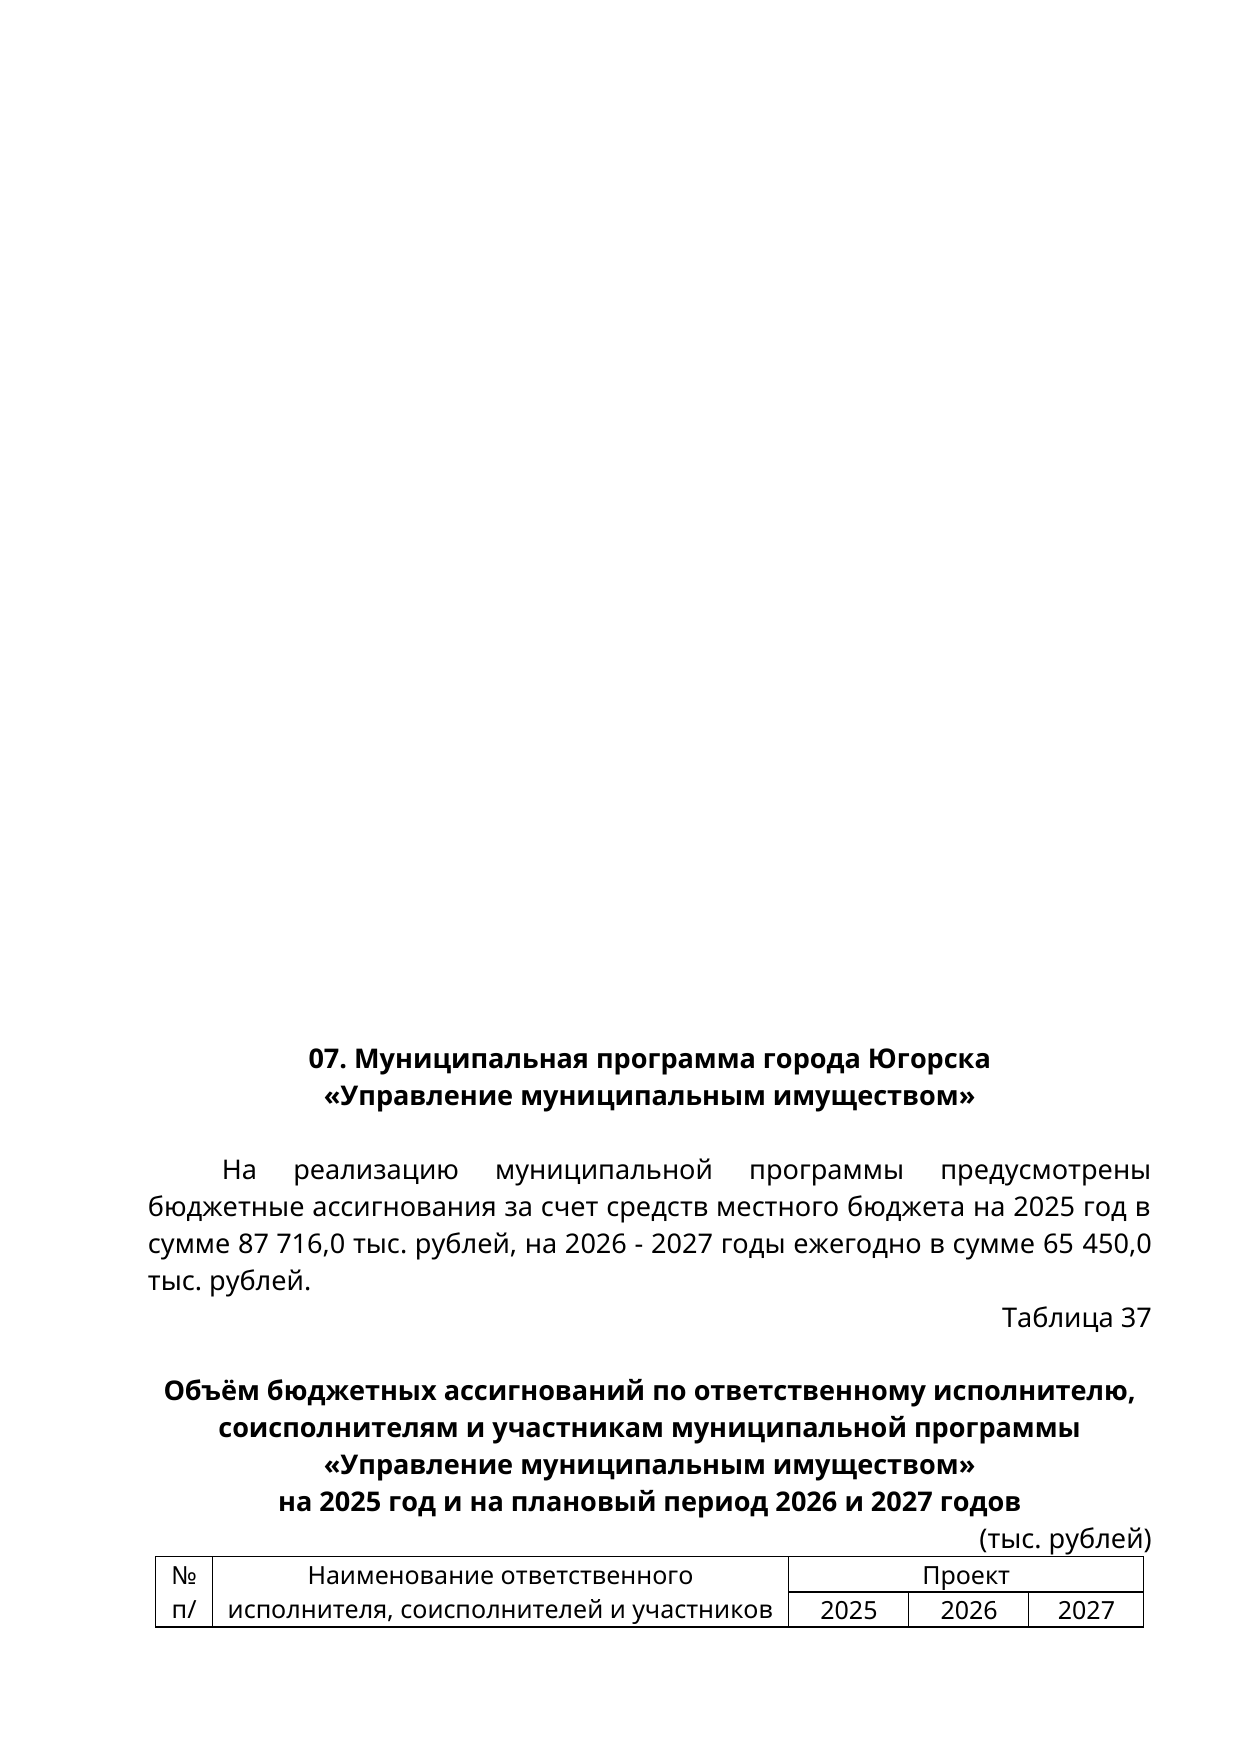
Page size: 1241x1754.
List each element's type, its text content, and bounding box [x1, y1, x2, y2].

text На реализацию муниципальной программы предусмотрены бюджетные ассигнования за счет средств местного бюджета на 2025 год в сумме 87 716,0 тыс. рублей, на 2026 - 2027 годы ежегодно в сумме 65 450,0 тыс. рублей. [148, 1151, 1152, 1298]
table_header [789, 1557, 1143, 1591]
text на 2025 год и на плановый период 2026 и 2027 годов [148, 1482, 1152, 1519]
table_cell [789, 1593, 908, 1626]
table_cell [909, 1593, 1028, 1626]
text 07. Муниципальная программа города Югорска [148, 1040, 1152, 1077]
text «Управление муниципальным имуществом» [148, 1077, 1152, 1114]
text «Управление муниципальным имуществом» [148, 1446, 1152, 1482]
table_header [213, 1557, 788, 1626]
text Объём бюджетных ассигнований по ответственному исполнителю, соисполнителям и участникам муниципальной программы [148, 1372, 1152, 1446]
text Таблица 37 [148, 1298, 1152, 1335]
text (тыс. рублей) [148, 1519, 1152, 1556]
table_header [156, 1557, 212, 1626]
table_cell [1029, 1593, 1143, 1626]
